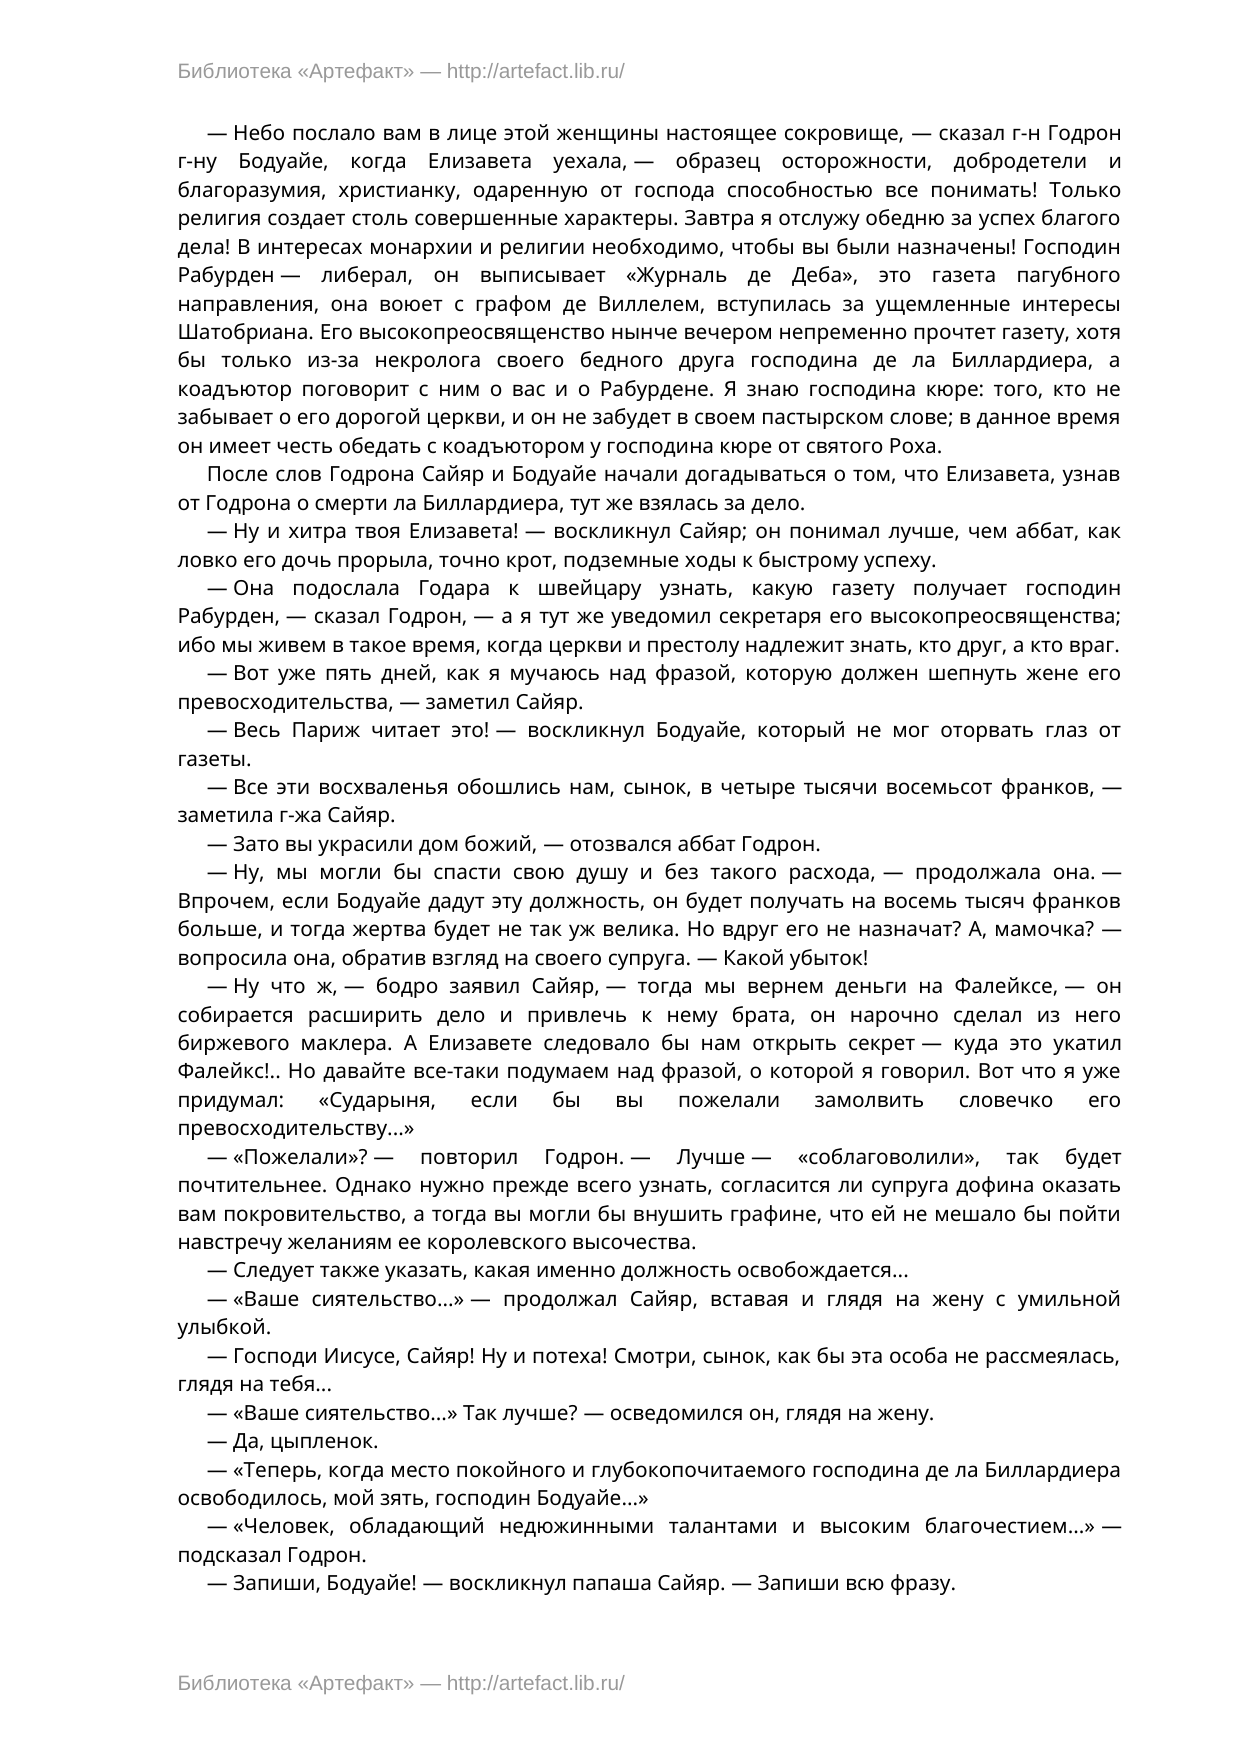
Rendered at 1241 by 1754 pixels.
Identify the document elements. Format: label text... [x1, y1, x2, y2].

text — Да, цыпленок. [177, 1426, 1122, 1455]
text — Зато вы украсили дом божий, — отозвался аббат Годрон. [177, 829, 1122, 857]
text — Вот уже пять дней, как я мучаюсь над фразой, которую должен шепнуть жене его превосходительства, — заметил Сайяр. [177, 658, 1122, 715]
text — Следует также указать, какая именно должность освобождается... [177, 1256, 1122, 1284]
text — Ну и хитра твоя Елизавета! — воскликнул Сайяр; он понимал лучше, чем аббат, как ловко его дочь прорыла, точно крот, подземные ходы к быстрому успеху. [177, 516, 1122, 573]
text — «Ваше сиятельство...» — продолжал Сайяр, вставая и глядя на жену с умильной улыбкой. [177, 1284, 1122, 1341]
text — Ну что ж, — бодро заявил Сайяр, — тогда мы вернем деньги на Фалейксе, — он собирается расширить дело и привлечь к нему брата, он нарочно сделал из него биржевого маклера. А Елизавете следовало бы нам открыть секрет — куда это укатил Фалейкс!.. Но давайте все-таки подумаем над фразой, о которой я говорил. Вот что я уже придумал: «Сударыня, если бы вы пожелали замолвить словечко его превосходительству...» [177, 971, 1122, 1142]
text — Господи Иисусе, Сайяр! Ну и потеха! Смотри, сынок, как бы эта особа не рассмеялась, глядя на тебя... [177, 1341, 1122, 1398]
text — Она подослала Годара к швейцару узнать, какую газету получает господин Рабурден, — сказал Годрон, — а я тут же уведомил секретаря его высокопреосвященства; ибо мы живем в такое время, когда церкви и престолу надлежит знать, кто друг, а кто враг. [177, 573, 1122, 658]
text — Все эти восхваленья обошлись нам, сынок, в четыре тысячи восемьсот франков, — заметила г-жа Сайяр. [177, 772, 1122, 829]
text — Запиши, Бодуайе! — воскликнул папаша Сайяр. — Запиши всю фразу. [177, 1568, 1122, 1597]
text — «Человек, обладающий недюжинными талантами и высоким благочестием...» — подсказал Годрон. [177, 1512, 1122, 1568]
text — Небо послало вам в лице этой женщины настоящее сокровище, — сказал г-н Годрон г-ну Бодуайе, когда Елизавета уехала, — образец осторожности, добродетели и благоразумия, христианку, одаренную от господа способностью все понимать! Только религия создает столь совершенные характеры. Завтра я отслужу обедню за успех благого дела! В интересах монархии и религии необходимо, чтобы вы были назначены! Господин Рабурден — либерал, он выписывает «Журналь де Деба», это газета пагубного направления, она воюет с графом де Виллелем, вступилась за ущемленные интересы Шатобриана. Его высокопреосвященство нынче вечером непременно прочтет газету, хотя бы только из-за некролога своего бедного друга господина де ла Биллардиера, а коадъютор поговорит с ним о вас и о Рабурдене. Я знаю господина кюре: того, кто не забывает о его дорогой церкви, и он не забудет в своем пастырском слове; в данное время он имеет честь обедать с коадъютором у господина кюре от святого Роха. [177, 118, 1122, 459]
text — «Теперь, когда место покойного и глубокопочитаемого господина де ла Биллардиера освободилось, мой зять, господин Бодуайе...» [177, 1455, 1122, 1512]
text — Весь Париж читает это! — воскликнул Бодуайе, который не мог оторвать глаз от газеты. [177, 715, 1122, 772]
text — Ну, мы могли бы спасти свою душу и без такого расхода, — продолжала она. — Впрочем, если Бодуайе дадут эту должность, он будет получать на восемь тысяч франков больше, и тогда жертва будет не так уж велика. Но вдруг его не назначат? А, мамочка? — вопросила она, обратив взгляд на своего супруга. — Какой убыток! [177, 857, 1122, 971]
text После слов Годрона Сайяр и Бодуайе начали догадываться о том, что Елизавета, узнав от Годрона о смерти ла Биллардиера, тут же взялась за дело. [177, 459, 1122, 516]
text — «Ваше сиятельство...» Так лучше? — осведомился он, глядя на жену. [177, 1398, 1122, 1426]
text — «Пожелали»? — повторил Годрон. — Лучше — «соблаговолили», так будет почтительнее. Однако нужно прежде всего узнать, согласится ли супруга дофина оказать вам покровительство, а тогда вы могли бы внушить графине, что ей не мешало бы пойти навстречу желаниям ее королевского высочества. [177, 1142, 1122, 1256]
